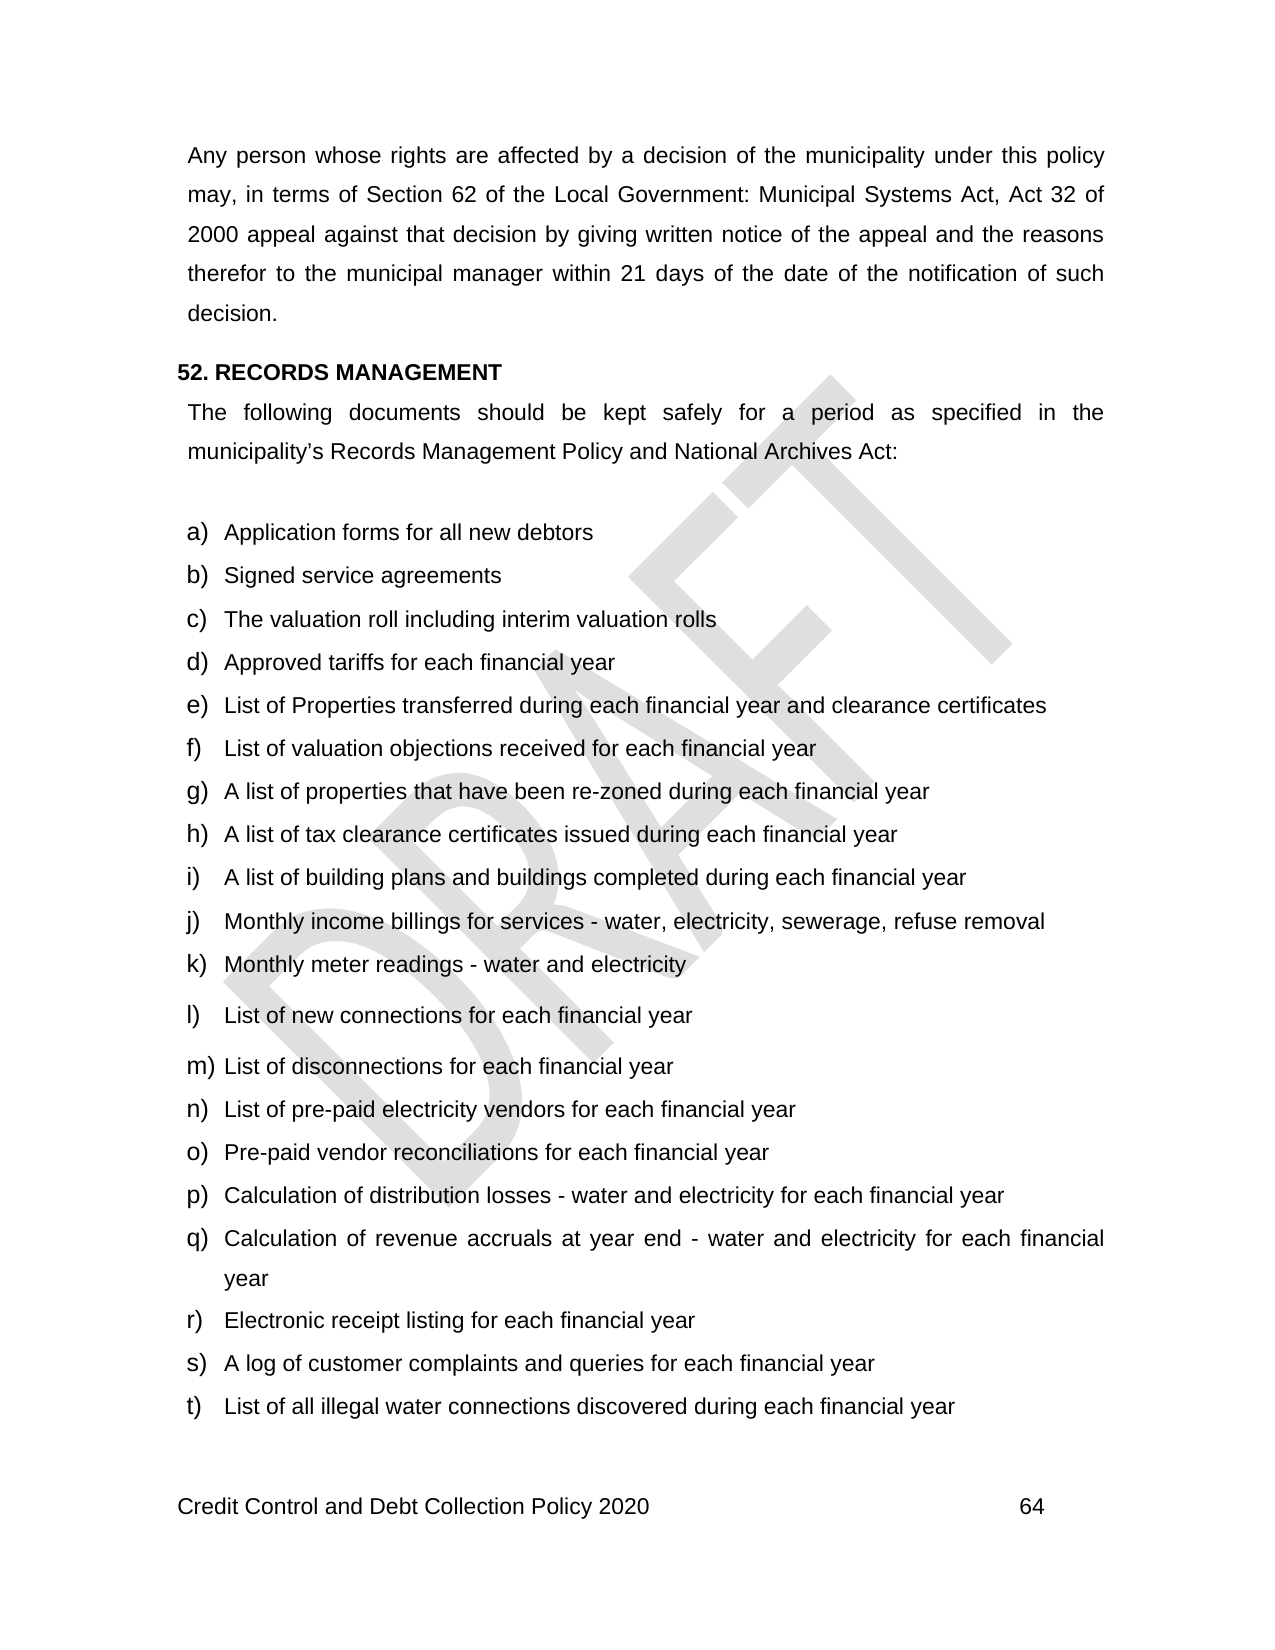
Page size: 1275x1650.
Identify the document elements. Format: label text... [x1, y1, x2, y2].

list Approved tariffs for each financial year [186, 647, 1106, 676]
list A list of tax clearance certificates issued during each financial year [186, 819, 1106, 848]
list List of disconnections for each financial year [186, 1051, 1106, 1079]
list List of all illegal water connections discovered during each financial year [186, 1391, 1106, 1420]
list Monthly income billings for services - water, electricity, sewerage, refuse removal [186, 906, 1106, 934]
list A log of customer complaints and queries for each financial year [186, 1348, 1106, 1377]
list Monthly meter readings - water and electricity [186, 949, 1106, 977]
text Any person whose rights are affected by a decision of the municipality under this policy may, in terms of Section 62 of the Local Government: Municipal Systems Act, Act 32 of 2000 appeal against that decision by giving written notice of the appeal and the reasons therefor to the municipal manager within 21 days of the date of the notification of such decision. [187, 142, 1106, 326]
list Pre-paid vendor reconciliations for each financial year [186, 1137, 1106, 1166]
list Calculation of revenue accruals at year end - water and electricity for each financial year [186, 1223, 1106, 1292]
text The following documents should be kept safely for a period as specified in the municipality’s Records Management Policy and National Archives Act: [187, 399, 1106, 465]
list Electronic receipt listing for each financial year [186, 1305, 1106, 1333]
subtitle RECORDS MANAGEMENT [177, 359, 1106, 386]
list List of Properties transferred during each financial year and clearance certificates [186, 690, 1106, 719]
list A list of properties that have been re-zoned during each financial year [186, 776, 1106, 805]
list Application forms for all new debtors [186, 517, 1106, 546]
list List of new connections for each financial year [186, 1000, 1106, 1028]
list Signed service agreements [186, 561, 1106, 589]
list The valuation roll including interim valuation rolls [186, 604, 1106, 632]
list List of pre-paid electricity vendors for each financial year [186, 1094, 1106, 1123]
list Calculation of distribution losses - water and electricity for each financial year [186, 1180, 1106, 1209]
list A list of building plans and buildings completed during each financial year [186, 862, 1106, 891]
list List of valuation objections received for each financial year [186, 733, 1106, 762]
